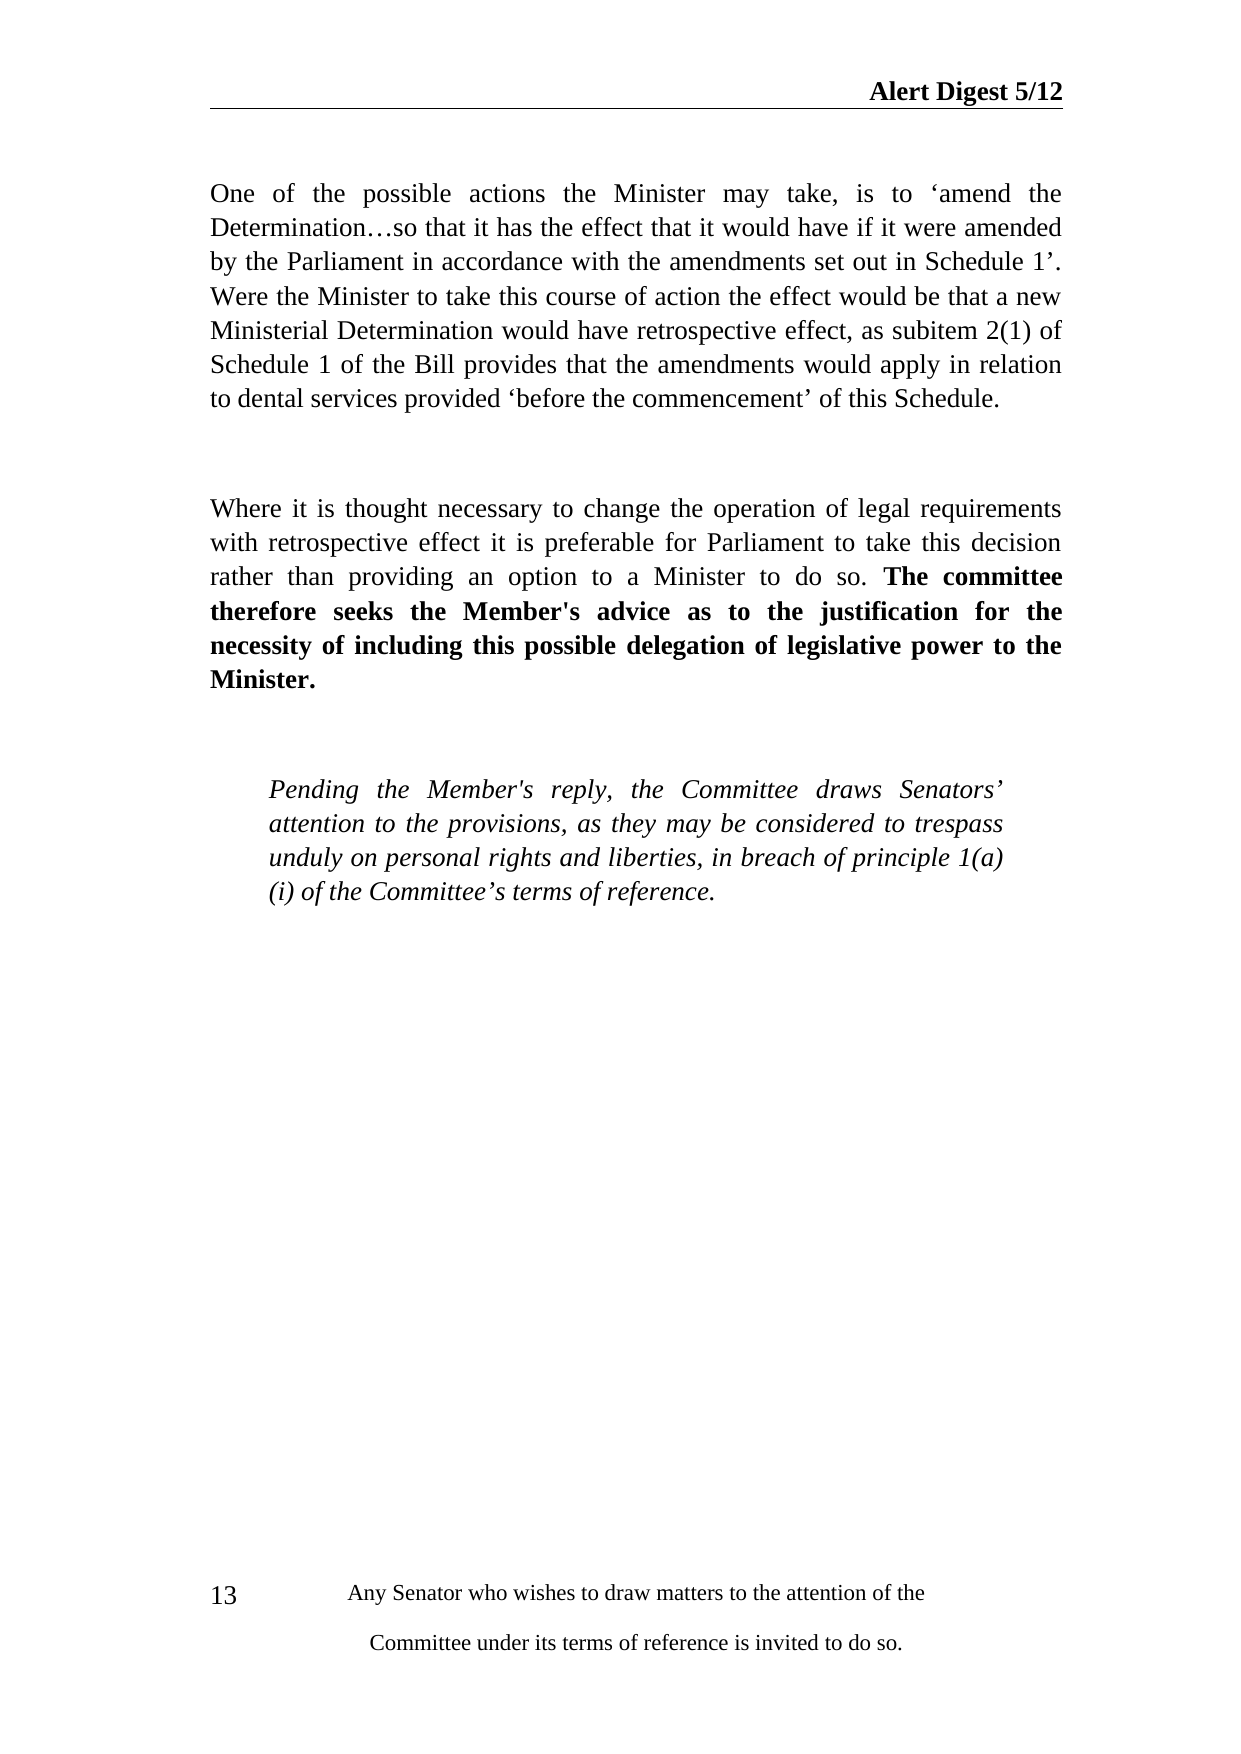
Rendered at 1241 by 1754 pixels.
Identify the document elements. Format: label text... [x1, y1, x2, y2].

text Pending the Member's reply, the Committee draws Senators’ attention to the provisions, as they may be considered to trespass unduly on personal rights and liberties, in breach of principle 1(a)(i) of the Committee’s terms of reference. [269, 773, 1004, 907]
text One of the possible actions the Minister may take, is to ‘amend the Determination…so that it has the effect that it would have if it were amended by the Parliament in accordance with the amendments set out in Schedule 1’. Were the Minister to take this course of action the effect would be that a new Ministerial Determination would have retrospective effect, as subitem 2(1) of Schedule 1 of the Bill provides that the amendments would apply in relation to dental services provided ‘before the commencement’ of this Schedule. [210, 177, 1063, 413]
text Where it is thought necessary to change the operation of legal requirements with retrospective effect it is preferable for Parliament to take this decision rather than providing an option to a Minister to do so. The committee therefore seeks the Member's advice as to the justification for the necessity of including this possible delegation of legislative power to the Minister. [210, 492, 1063, 694]
